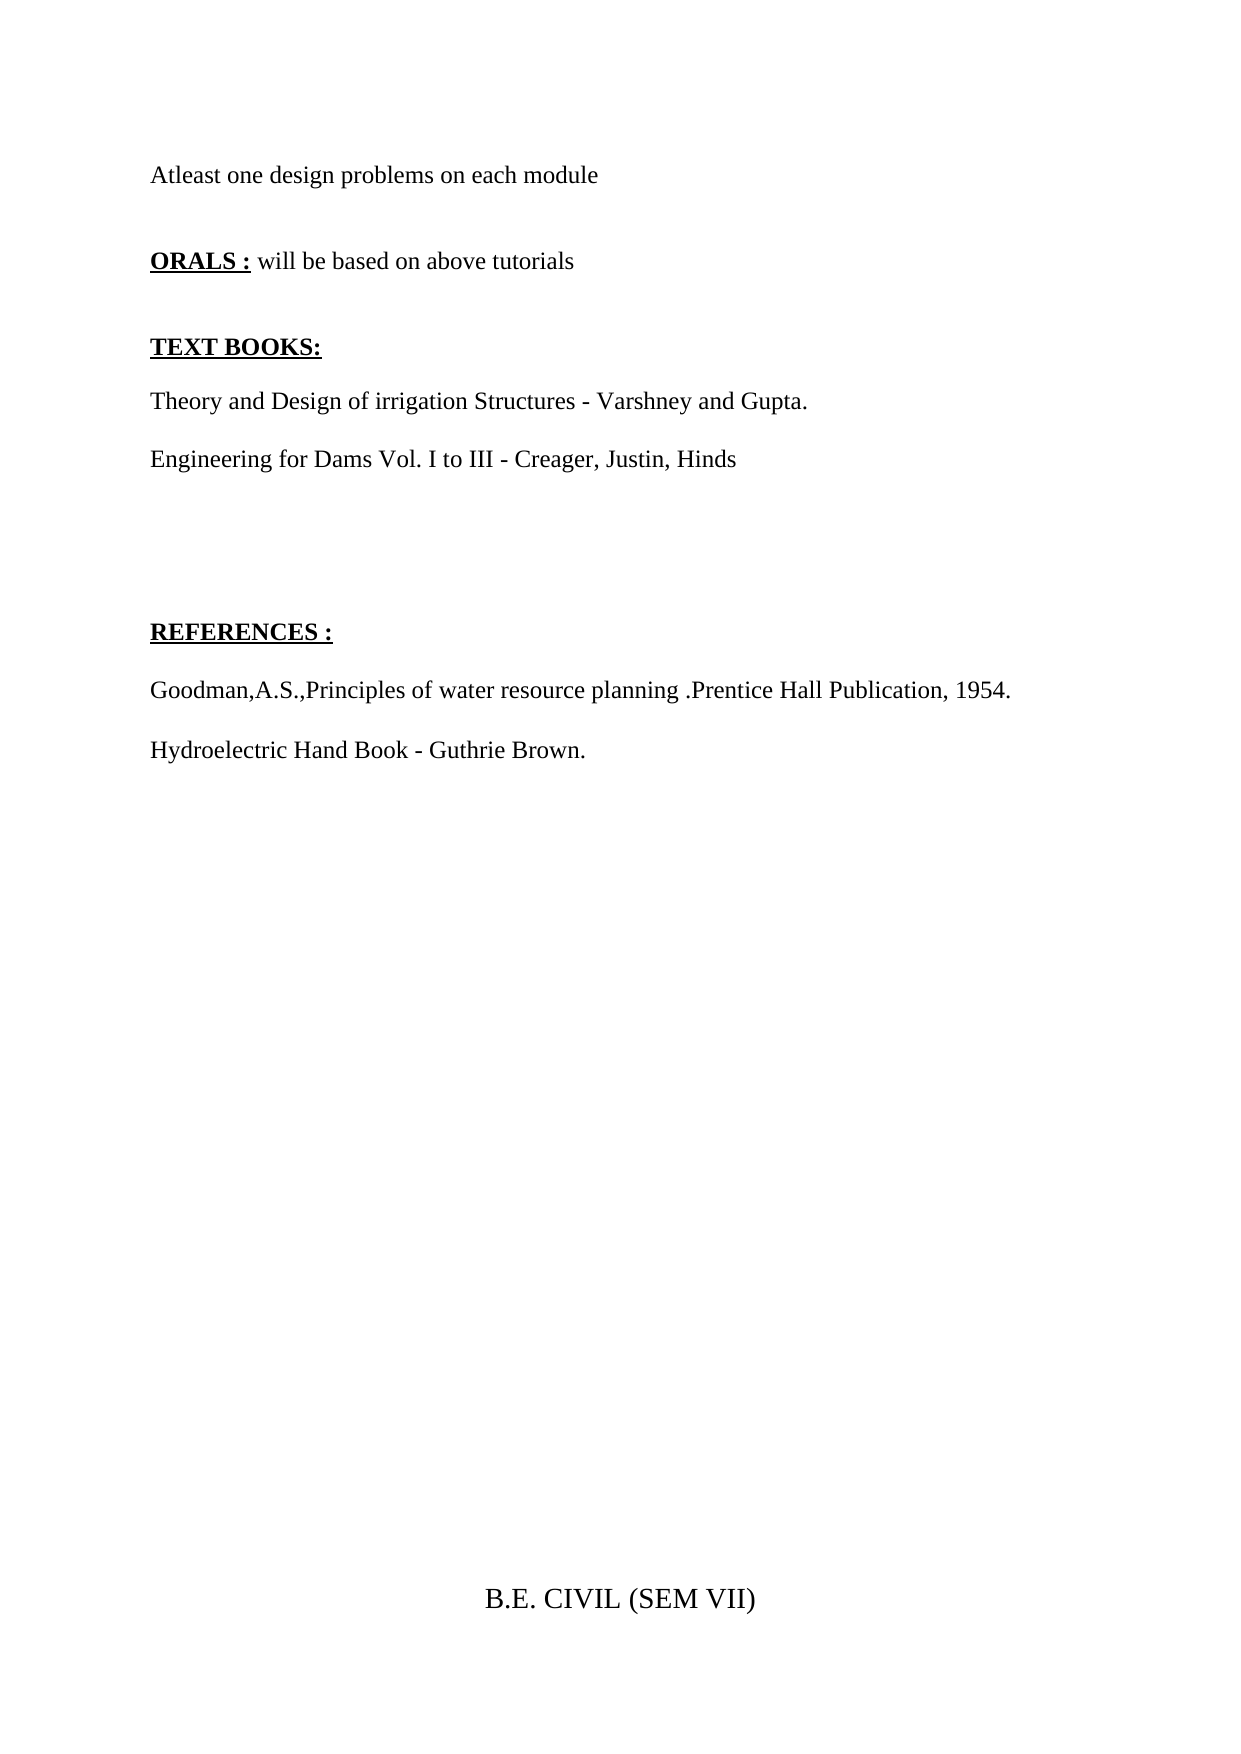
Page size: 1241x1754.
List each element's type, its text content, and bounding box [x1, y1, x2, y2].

text Theory and Design of irrigation Structures - Varshney and Gupta. [150, 386, 1090, 415]
text Hydroelectric Hand Book - Guthrie Brown. [150, 735, 1090, 764]
text Goodman,A.S.,Principles of water resource planning .Prentice Hall Publication, 1954. [150, 675, 1090, 704]
text REFERENCES : [150, 617, 1090, 646]
text Engineering for Dams Vol. I to III - Creager, Justin, Hinds [150, 444, 1090, 473]
text ORALS : will be based on above tutorials [150, 246, 1090, 275]
text Atleast one design problems on each module [150, 160, 1090, 189]
text B.E. CIVIL (SEM VII) [150, 1582, 1090, 1615]
subtitle TEXT BOOKS: [150, 332, 1090, 361]
